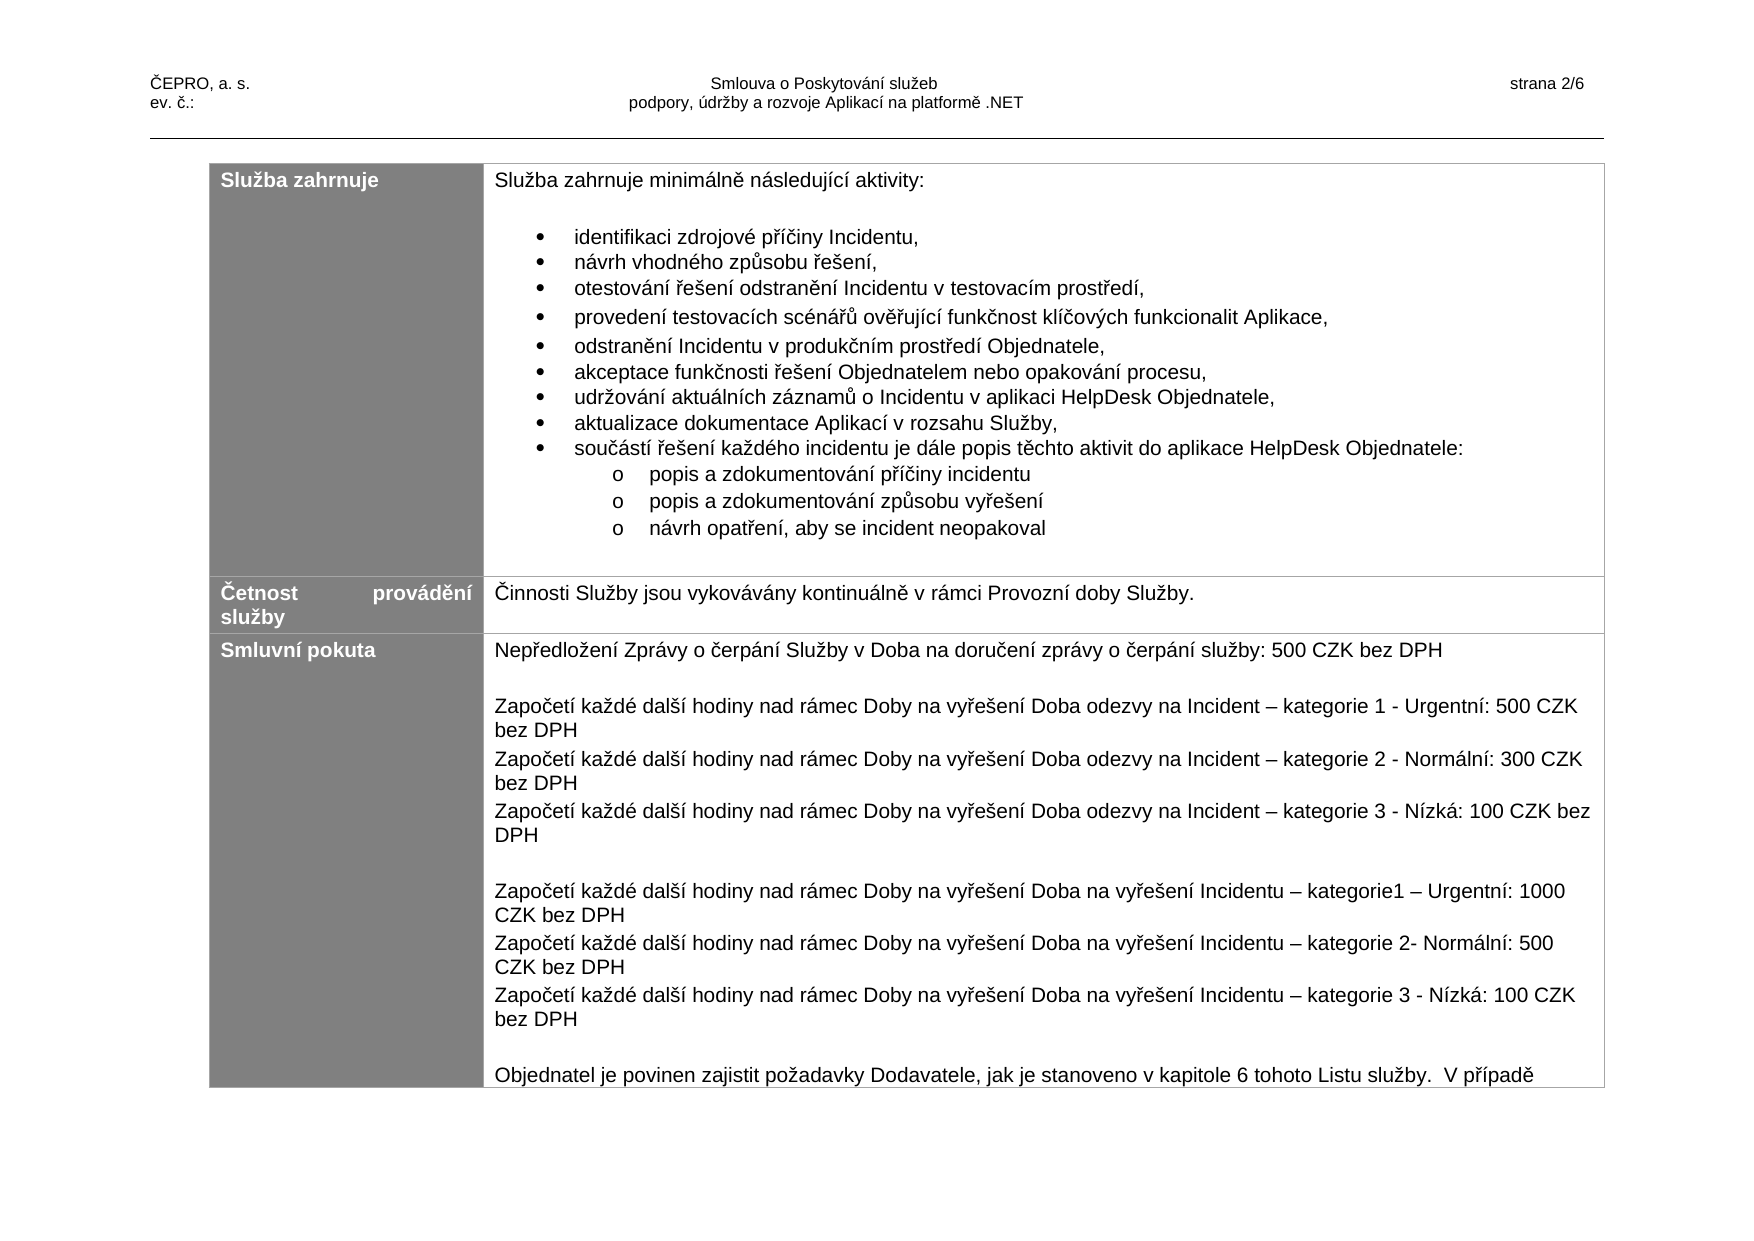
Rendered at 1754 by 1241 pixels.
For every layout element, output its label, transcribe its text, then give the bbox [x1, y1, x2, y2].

table_cell Činnosti Služby jsou vykovávány kontinuálně v rámci Provozní doby Služby. [484, 577, 1604, 633]
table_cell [484, 634, 1604, 1087]
table_cell Služba zahrnuje [210, 164, 483, 576]
table_cell Četnost provádění služby [210, 577, 483, 633]
table_cell Služba zahrnuje minimálně následující aktivity: identifikaci zdrojové příčiny Incidentu, návrh vhodného způsobu řešení, otestování řešení odstranění Incidentu v testovacím prostředí, provedení testovacích scénářů ověřující funkčnost klíčových funkcionalit Aplikace, odstranění Incidentu v produkčním prostředí Objednatele, akceptace funkčnosti řešení Objednatelem nebo opakování procesu, udržování aktuálních záznamů o Incidentu v aplikaci HelpDesk Objednatele, aktualizace dokumentace Aplikací v rozsahu Služby, součástí řešení každého incidentu je dále popis těchto aktivit do aplikace HelpDesk Objednatele: popis a zdokumentování příčiny incidentu popis a zdokumentování způsobu vyřešení návrh opatření, aby se incident neopakoval [484, 164, 1604, 576]
table_cell Smluvní pokuta [210, 634, 483, 1087]
